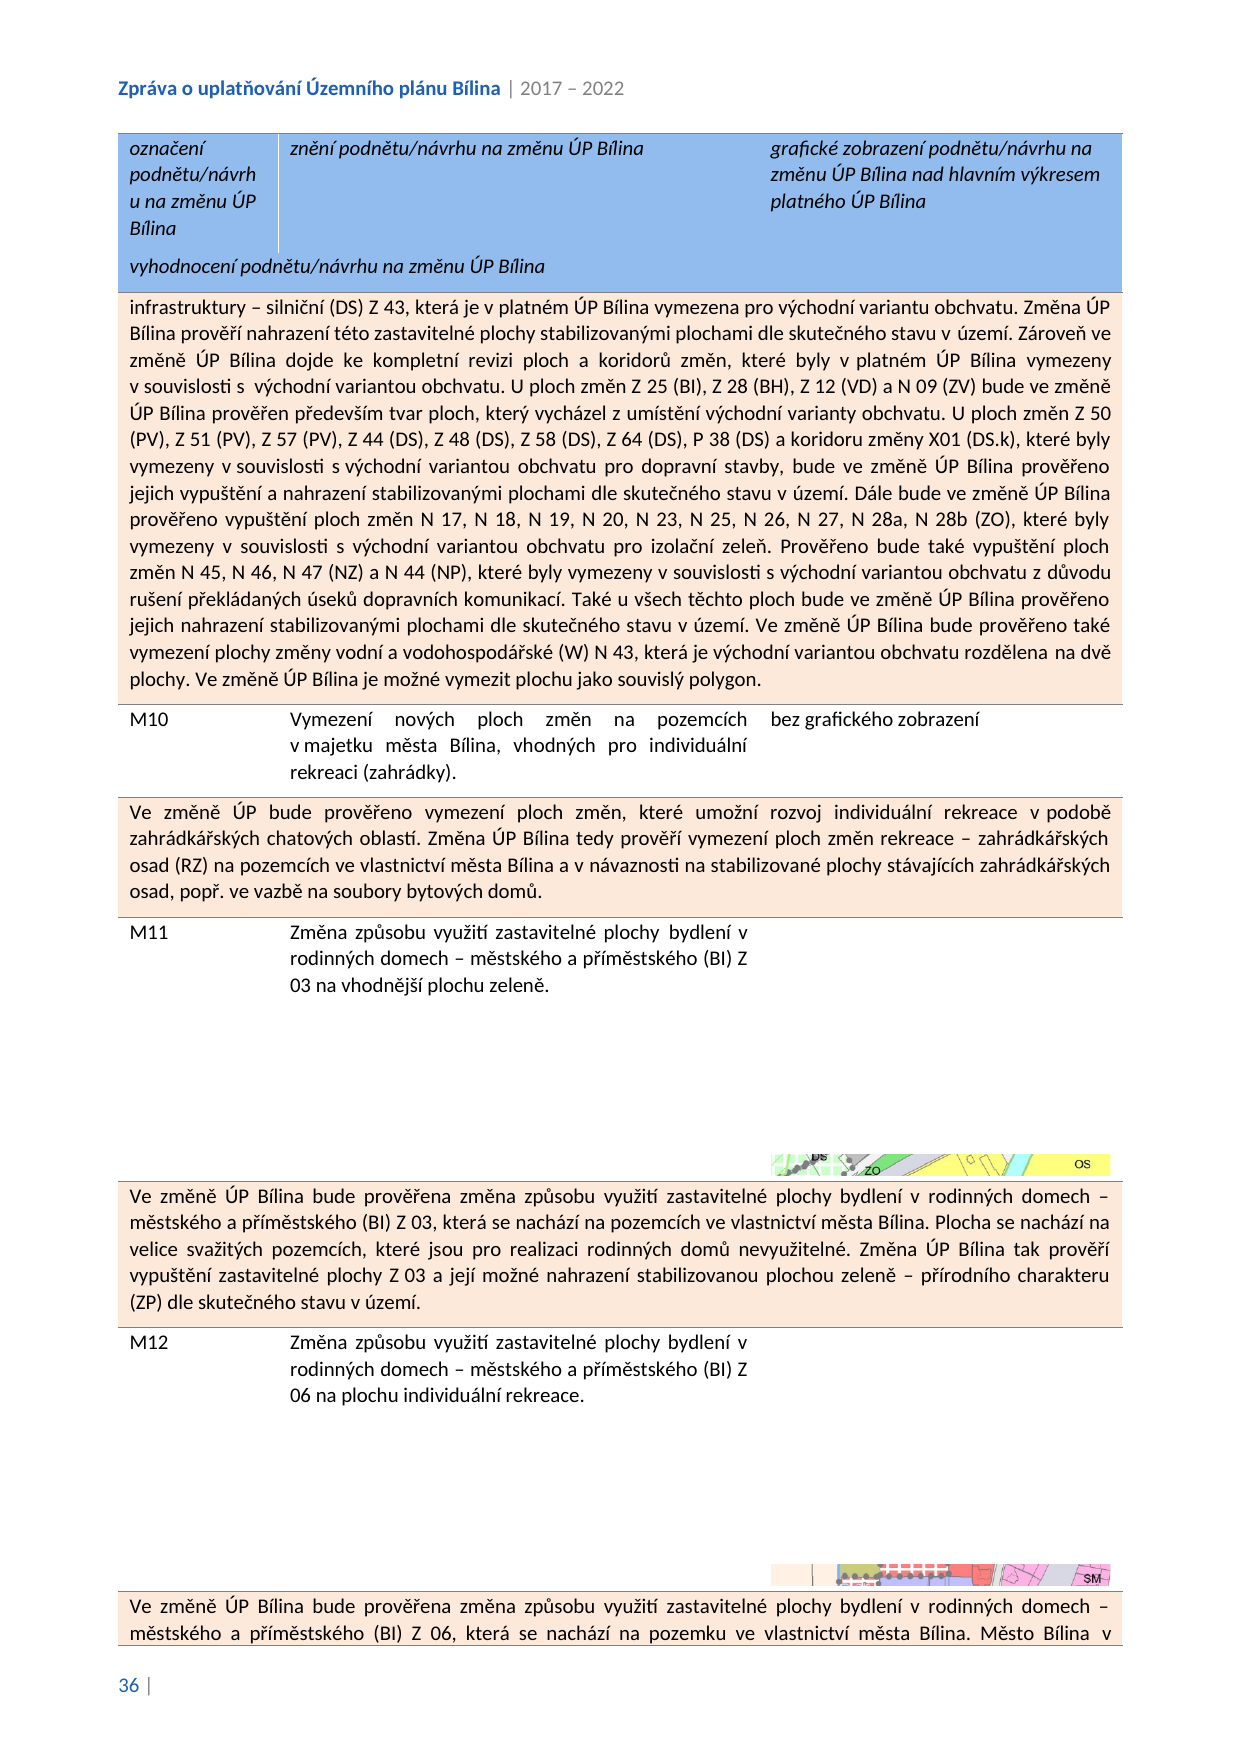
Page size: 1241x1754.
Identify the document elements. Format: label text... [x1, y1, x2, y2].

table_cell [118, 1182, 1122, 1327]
table_cell vyhodnocení podnětu/návrhu na změnu ÚP Bílina [118, 253, 1122, 292]
table_cell M11 [118, 918, 278, 1181]
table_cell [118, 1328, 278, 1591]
table_cell Vymezení nových ploch změn na pozemcích v majetku města Bílina, vhodných pro individuální rekreaci (zahrádky). [279, 705, 759, 797]
table_header označení podnětu/návrhu na změnu ÚP Bílina [118, 134, 278, 253]
table_cell M10 [118, 705, 278, 797]
table_cell bez grafického zobrazení [759, 705, 1122, 797]
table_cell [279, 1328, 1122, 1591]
table_header znění podnětu/návrhu na změnu ÚP Bílina [279, 134, 759, 253]
table_cell Ve změně ÚP bude prověřeno vymezení ploch změn, které umožní rozvoj individuální rekreace v podobě zahrádkářských chatových oblastí. Změna ÚP Bílina tedy prověří vymezení ploch změn rekreace – zahrádkářských osad (RZ) na pozemcích ve vlastnictví města Bílina a v návaznosti na stabilizované plochy stávajících zahrádkářských osad, popř. ve vazbě na soubory bytových domů. [118, 798, 1122, 917]
picture [771, 1154, 1111, 1176]
picture [771, 1564, 1111, 1586]
table_cell Změna způsobu využití zastavitelné plochy bydlení v rodinných domech – městského a příměstského (BI) Z 03 na vhodnější plochu zeleně. [279, 918, 759, 1181]
table_cell [759, 918, 1122, 1181]
table_header grafické zobrazení podnětu/návrhu na změnu ÚP Bílina nad hlavním výkresem platného ÚP Bílina [759, 134, 1122, 253]
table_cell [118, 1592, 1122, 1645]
